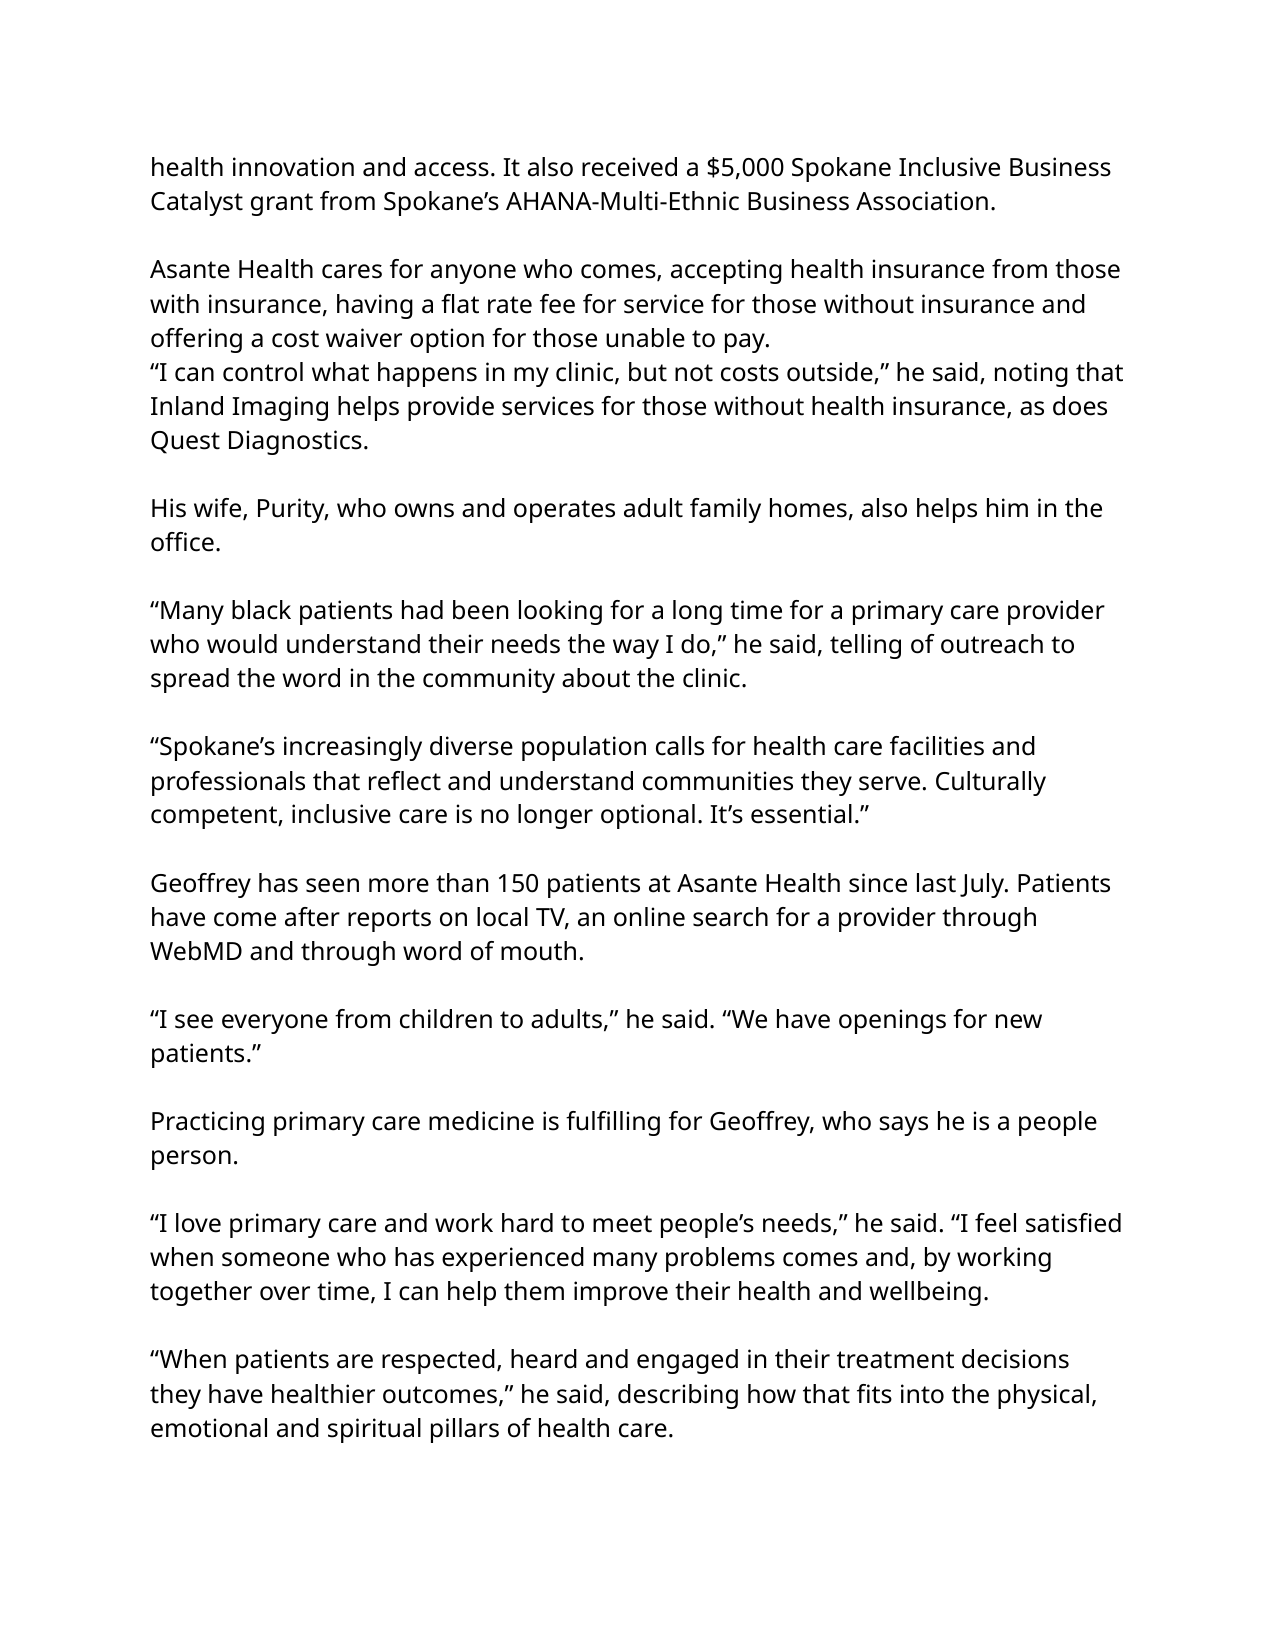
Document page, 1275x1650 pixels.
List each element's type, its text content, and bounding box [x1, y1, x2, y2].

text “When patients are respected, heard and engaged in their treatment decisions they have healthier outcomes,” he said, describing how that fits into the physical, emotional and spiritual pillars of health care. [150, 1342, 1125, 1444]
text “Spokane’s increasingly diverse population calls for health care facilities and professionals that reflect and understand communities they serve. Culturally competent, inclusive care is no longer optional. It’s essential.” [150, 729, 1125, 831]
text Geoffrey has seen more than 150 patients at Asante Health since last July. Patients have come after reports on local TV, an online search for a provider through WebMD and through word of mouth. [150, 865, 1125, 967]
text Practicing primary care medicine is fulfilling for Geoffrey, who says he is a people person. [150, 1104, 1125, 1172]
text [150, 150, 1125, 218]
text “I see everyone from children to adults,” he said. “We have openings for new patients.” [150, 1002, 1125, 1070]
text “Many black patients had been looking for a long time for a primary care provider who would understand their needs the way I do,” he said, telling of outreach to spread the word in the community about the clinic. [150, 593, 1125, 695]
text “I love primary care and work hard to meet people’s needs,” he said. “I feel satisfied when someone who has experienced many problems comes and, by working together over time, I can help them improve their health and wellbeing. [150, 1206, 1125, 1308]
text Asante Health cares for anyone who comes, accepting health insurance from those with insurance, having a flat rate fee for service for those without insurance and offering a cost waiver option for those unable to pay. “I can control what happens in my clinic, but not costs outside,” he said, noting that Inland Imaging helps provide services for those without health insurance, as does Quest Diagnostics. [150, 252, 1125, 457]
text His wife, Purity, who owns and operates adult family homes, also helps him in the office. [150, 491, 1125, 559]
